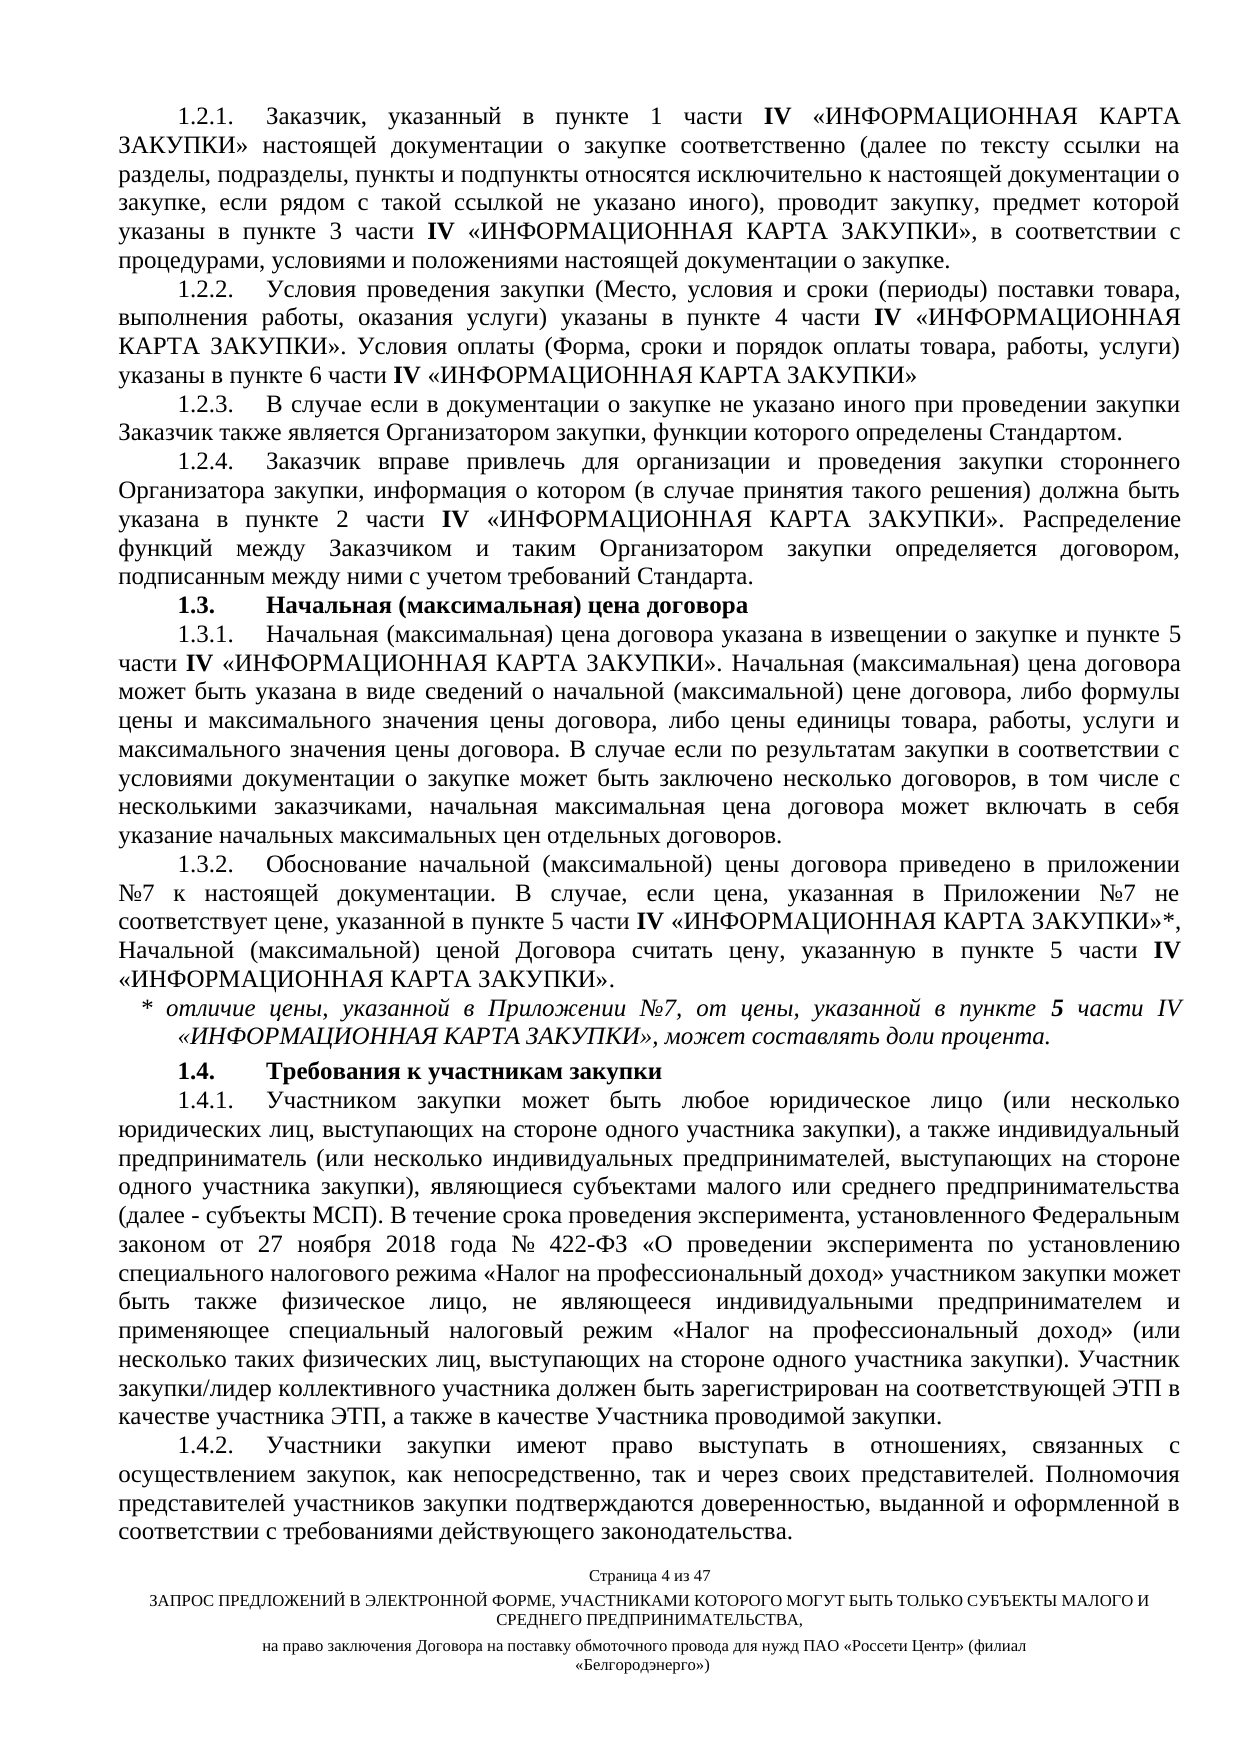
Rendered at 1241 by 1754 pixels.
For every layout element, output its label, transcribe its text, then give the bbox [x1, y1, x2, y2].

subtitle Заказчик, указанный в пункте 1 части IV «ИНФОРМАЦИОННАЯ КАРТА ЗАКУПКИ» настоящей документации о закупке соответственно (далее по тексту ссылки на разделы, подразделы, пункты и подпункты относятся исключительно к настоящей документации о закупке, если рядом с такой ссылкой не указано иного), проводит закупку, предмет которой указаны в пункте 3 части IV «ИНФОРМАЦИОННАЯ КАРТА ЗАКУПКИ», в соответствии с процедурами, условиями и положениями настоящей документации о закупке. [118, 101, 1181, 274]
subtitle Требования к участникам закупки [118, 1056, 1181, 1085]
subtitle Заказчик вправе привлечь для организации и проведения закупки стороннего Организатора закупки, информация о котором (в случае принятия такого решения) должна быть указана в пункте 2 части IV «ИНФОРМАЦИОННАЯ КАРТА ЗАКУПКИ». Распределение функций между Заказчиком и таким Организатором закупки определяется договором, подписанным между ними с учетом требований Стандарта. [118, 446, 1181, 590]
subtitle Начальная (максимальная) цена договора [118, 590, 1181, 619]
subtitle Обоснование начальной (максимальной) цены договора приведено в приложении №7 к настоящей документации. В случае, если цена, указанная в Приложении №7 не соответствует цене, указанной в пункте 5 части IV «ИНФОРМАЦИОННАЯ КАРТА ЗАКУПКИ»*, Начальной (максимальной) ценой Договора считать цену, указанную в пункте 5 части IV «ИНФОРМАЦИОННАЯ КАРТА ЗАКУПКИ». [118, 849, 1181, 993]
list * отличие цены, указанной в Приложении №7, от цены, указанной в пункте 5 части IV «ИНФОРМАЦИОННАЯ КАРТА ЗАКУПКИ», может составлять доли процента. [140, 993, 1181, 1050]
subtitle Условия проведения закупки (Место, условия и сроки (периоды) поставки товара, выполнения работы, оказания услуги) указаны в пункте 4 части IV «ИНФОРМАЦИОННАЯ КАРТА ЗАКУПКИ». Условия оплаты (Форма, сроки и порядок оплаты товара, работы, услуги) указаны в пункте 6 части IV «ИНФОРМАЦИОННАЯ КАРТА ЗАКУПКИ» [118, 274, 1181, 389]
subtitle Начальная (максимальная) цена договора указана в извещении о закупке и пункте 5 части IV «ИНФОРМАЦИОННАЯ КАРТА ЗАКУПКИ». Начальная (максимальная) цена договора может быть указана в виде сведений о начальной (максимальной) цене договора, либо формулы цены и максимального значения цены договора, либо цены единицы товара, работы, услуги и максимального значения цены договора. В случае если по результатам закупки в соответствии с условиями документации о закупке может быть заключено несколько договоров, в том числе с несколькими заказчиками, начальная максимальная цена договора может включать в себя указание начальных максимальных цен отдельных договоров. [118, 619, 1181, 849]
subtitle В случае если в документации о закупке не указано иного при проведении закупки Заказчик также является Организатором закупки, функции которого определены Стандартом. [118, 389, 1181, 446]
subtitle Участники закупки имеют право выступать в отношениях, связанных с осуществлением закупок, как непосредственно, так и через своих представителей. Полномочия представителей участников закупки подтверждаются доверенностью, выданной и оформленной в соответствии с требованиями действующего законодательства. [118, 1430, 1181, 1545]
subtitle Участником закупки может быть любое юридическое лицо (или несколько юридических лиц, выступающих на стороне одного участника закупки), а также индивидуальный предприниматель (или несколько индивидуальных предпринимателей, выступающих на стороне одного участника закупки), являющиеся субъектами малого или среднего предпринимательства (далее - субъекты МСП). В течение срока проведения эксперимента, установленного Федеральным законом от 27 ноября 2018 года № 422-ФЗ «О проведении эксперимента по установлению специального налогового режима «Налог на профессиональный доход» участником закупки может быть также физическое лицо, не являющееся индивидуальными предпринимателем и применяющее специальный налоговый режим «Налог на профессиональный доход» (или несколько таких физических лиц, выступающих на стороне одного участника закупки). Участник закупки/лидер коллективного участника должен быть зарегистрирован на соответствующей ЭТП в качестве участника ЭТП, а также в качестве Участника проводимой закупки. [118, 1085, 1181, 1430]
